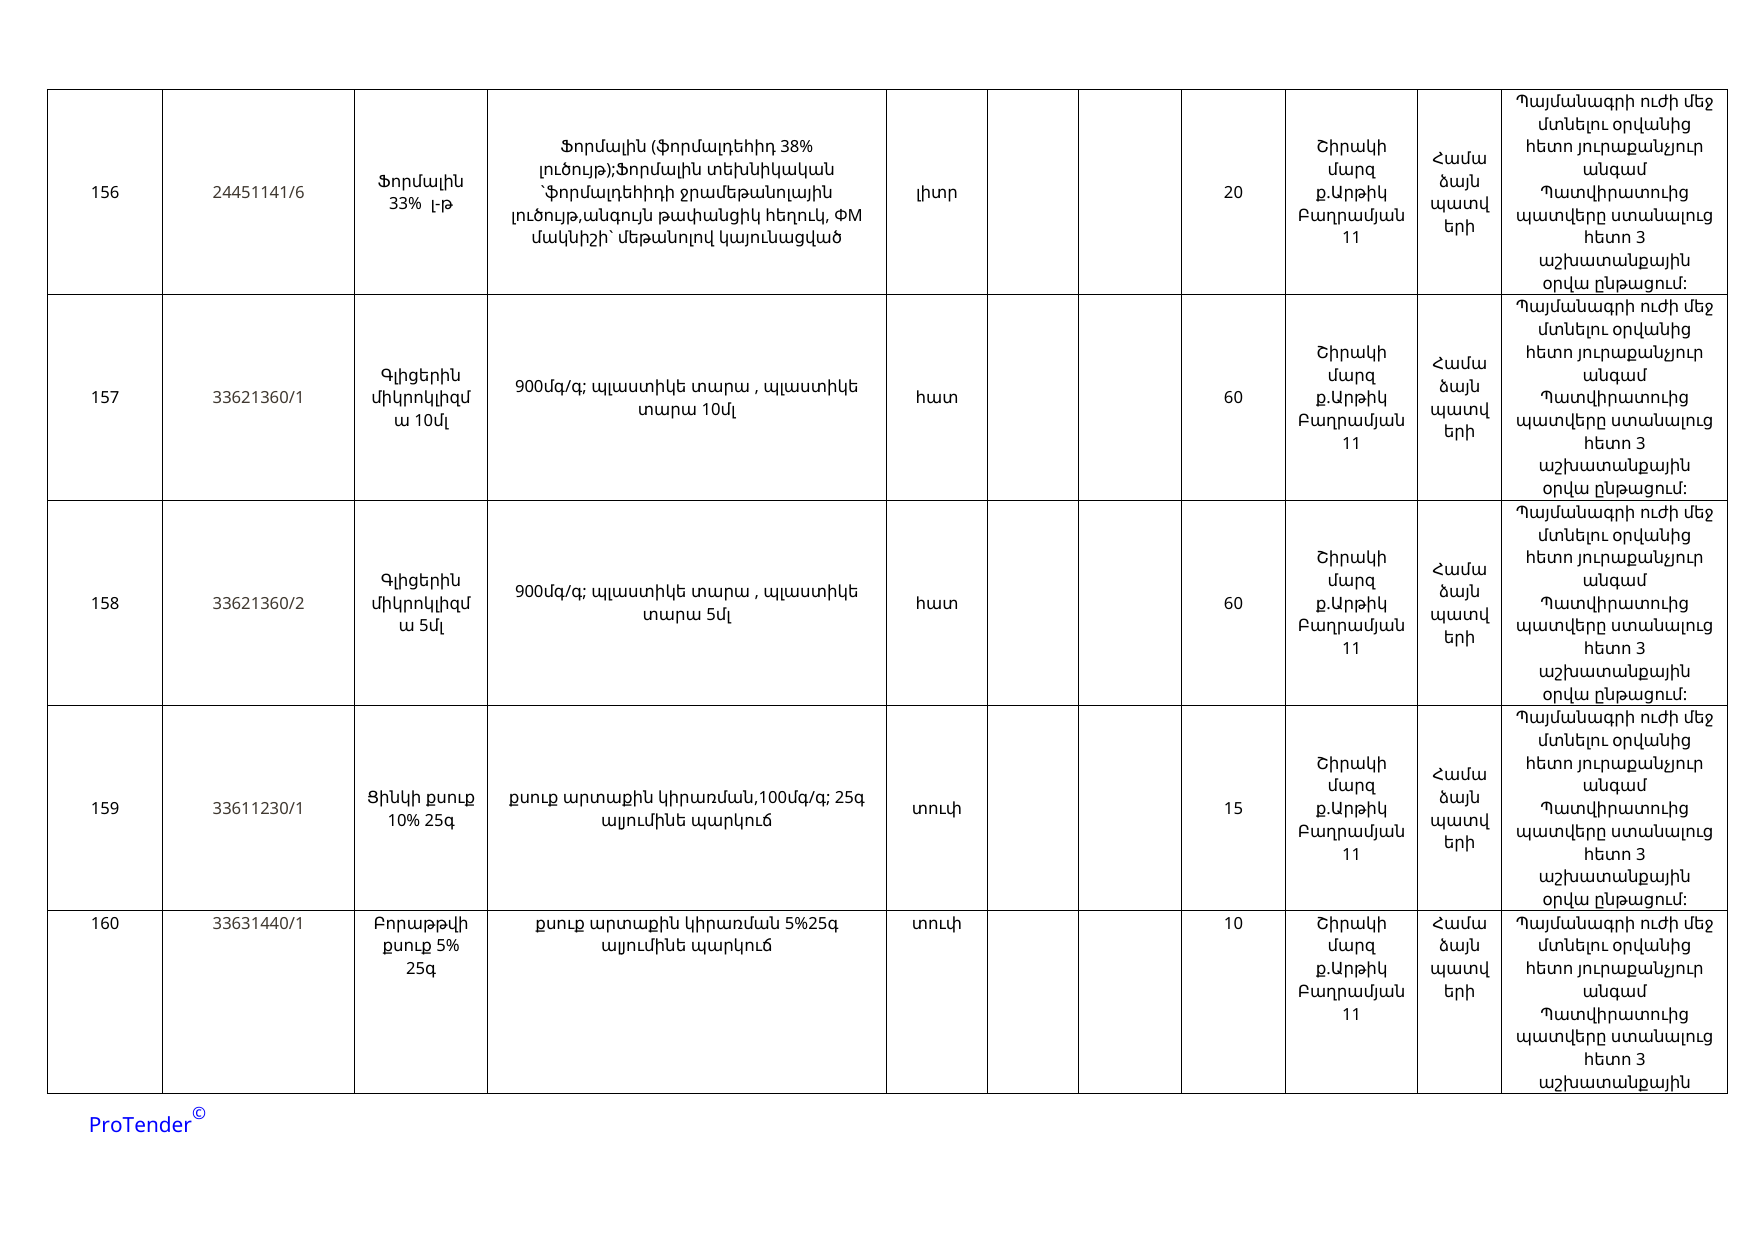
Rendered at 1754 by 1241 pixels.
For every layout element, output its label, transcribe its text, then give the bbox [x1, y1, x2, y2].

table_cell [488, 911, 886, 1093]
table_cell [1079, 911, 1181, 1093]
table_cell 33611230/1 [163, 706, 354, 910]
table_cell 157 [48, 295, 162, 499]
table_cell [988, 295, 1078, 499]
table_cell 24451141/6 [163, 90, 354, 294]
table_cell 15 [1182, 706, 1285, 910]
table_cell 33621360/2 [163, 501, 354, 705]
table_cell Շիրակի մարզ ք.Արթիկ Բաղրամյան 11 [1286, 295, 1417, 499]
table_cell Ֆորմալին 33% լ-թ [355, 90, 487, 294]
table_cell քսուք արտաքին կիրառման,100մգ/գ; 25գ ալյումինե պարկուճ [488, 706, 886, 910]
table_cell Համաձայն պատվերի [1418, 706, 1501, 910]
table_cell 158 [48, 501, 162, 705]
table_cell [1079, 295, 1181, 499]
table_cell 156 [48, 90, 162, 294]
table_cell 160 [48, 911, 162, 1093]
table_cell 10 [1182, 911, 1285, 1093]
table_cell Շիրակի մարզ ք.Արթիկ Բաղրամյան 11 [1286, 501, 1417, 705]
table_cell [988, 911, 1078, 1093]
table_cell Համաձայն պատվերի [1418, 501, 1501, 705]
table_cell [988, 501, 1078, 705]
table_cell Գլիցերին միկրոկլիզմա 10մլ [355, 295, 487, 499]
table_cell Պայմանագրի ուժի մեջ մտնելու օրվանից հետո յուրաքանչյուր անգամ Պատվիրատուից պատվերը ստանալուց հետո 3 աշխատանքային օրվա ընթացում: [1502, 706, 1727, 910]
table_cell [1286, 911, 1417, 1093]
table_cell հատ [887, 295, 987, 499]
table_cell [1079, 90, 1181, 294]
table_cell Պայմանագրի ուժի մեջ մտնելու օրվանից հետո յուրաքանչյուր անգամ Պատվիրատուից պատվերը ստանալուց հետո 3 աշխատանքային օրվա ընթացում: [1502, 501, 1727, 705]
table_cell [988, 706, 1078, 910]
table_cell տուփ [887, 911, 987, 1093]
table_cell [355, 911, 487, 1093]
table_cell [1079, 706, 1181, 910]
table_cell 33631440/1 [163, 911, 354, 1093]
table_cell 33621360/1 [163, 295, 354, 499]
table_cell 900մգ/գ; պլաստիկե տարա , պլաստիկե տարա 5մլ [488, 501, 886, 705]
table_cell 159 [48, 706, 162, 910]
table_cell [1286, 90, 1417, 294]
table_cell 60 [1182, 295, 1285, 499]
table_cell հատ [887, 501, 987, 705]
table_cell Ցինկի քսուք 10% 25գ [355, 706, 487, 910]
table_cell Համաձայն պատվերի [1418, 90, 1501, 294]
table_cell Համաձայն պատվերի [1418, 911, 1501, 1093]
table_cell լիտր [887, 90, 987, 294]
table_cell 20 [1182, 90, 1285, 294]
table_cell [1079, 501, 1181, 705]
table_cell [988, 90, 1078, 294]
table_cell Պայմանագրի ուժի մեջ մտնելու օրվանից հետո յուրաքանչյուր անգամ Պատվիրատուից պատվերը ստանալուց հետո 3 աշխատանքային օրվա ընթացում: [1502, 295, 1727, 499]
table_cell Ֆորմալին (ֆորմալդեհիդ 38% լուծույթ);Ֆորմալին տեխնիկական `ֆորմալդեհիդի ջրամեթանոլային լուծույթ,անգույն թափանցիկ հեղուկ, ФМ մակնիշի` մեթանոլով կայունացված [488, 90, 886, 294]
table_cell Շիրակի մարզ ք.Արթիկ Բաղրամյան 11 [1286, 706, 1417, 910]
table_cell տուփ [887, 706, 987, 910]
table_cell 60 [1182, 501, 1285, 705]
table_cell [1502, 911, 1727, 1093]
table_cell 900մգ/գ; պլաստիկե տարա , պլաստիկե տարա 10մլ [488, 295, 886, 499]
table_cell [1502, 90, 1727, 294]
table_cell Գլիցերին միկրոկլիզմա 5մլ [355, 501, 487, 705]
table_cell Համաձայն պատվերի [1418, 295, 1501, 499]
